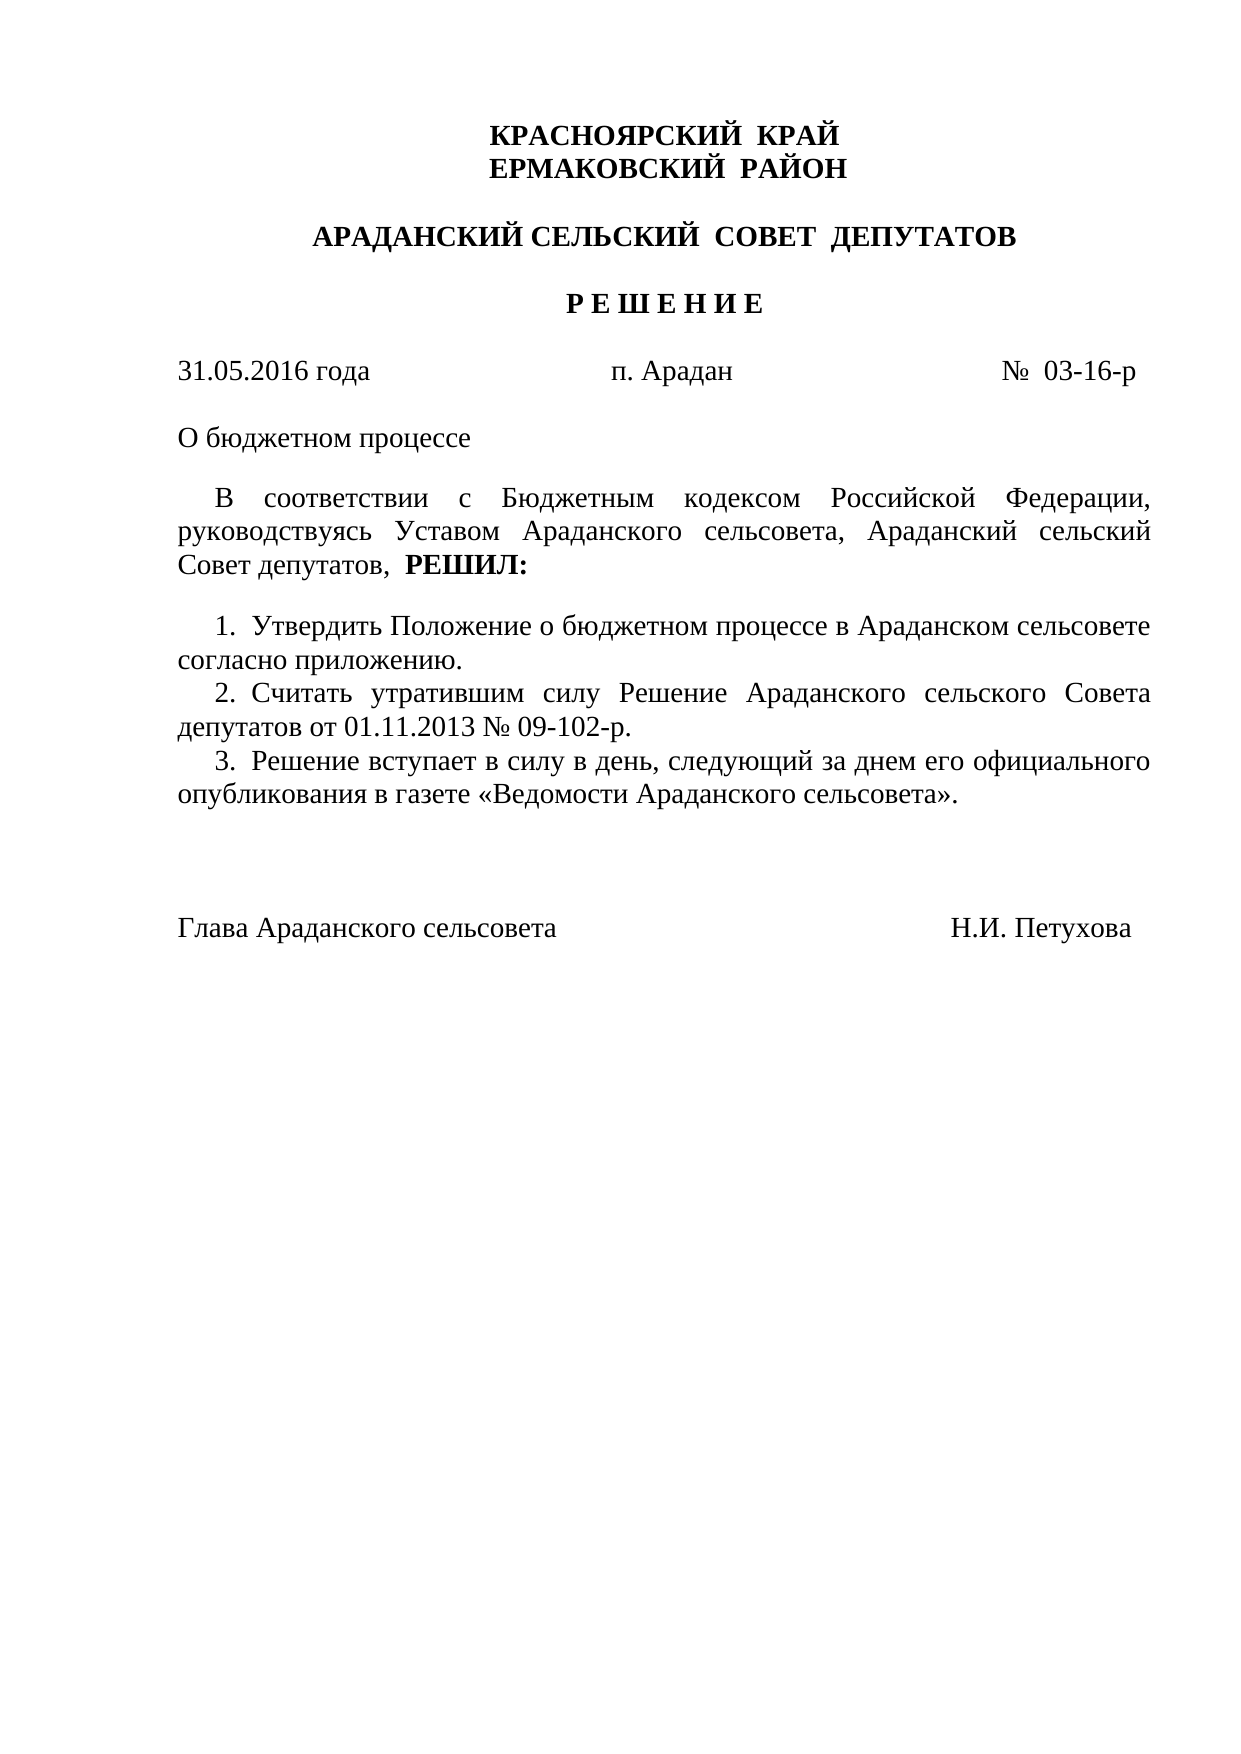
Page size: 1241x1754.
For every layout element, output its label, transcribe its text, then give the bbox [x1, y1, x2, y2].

subtitle Считать утратившим силу Решение Араданского сельского Совета депутатов от 01.11.2013 № 09-102-р. [177, 676, 1152, 743]
text ЕРМАКОВСКИЙ РАЙОН [177, 152, 1152, 185]
subtitle Утвердить Положение о бюджетном процессе в Араданском сельсовете согласно приложению. [177, 608, 1152, 676]
text В соответствии с Бюджетным кодексом Российской Федерации, руководствуясь Уставом Араданского сельсовета, Араданский сельский Совет депутатов, РЕШИЛ: [177, 480, 1152, 581]
text Р Е Ш Е Н И Е [177, 286, 1152, 319]
text КРАСНОЯРСКИЙ КРАЙ [177, 118, 1152, 152]
subtitle О бюджетном процессе [177, 420, 1152, 453]
subtitle Решение вступает в силу в день, следующий за днем его официального опубликования в газете «Ведомости Араданского сельсовета». [177, 743, 1152, 810]
text Глава Араданского сельсовета Н.И. Петухова [177, 910, 1152, 944]
text АРАДАНСКИЙ СЕЛЬСКИЙ СОВЕТ ДЕПУТАТОВ [177, 219, 1152, 252]
text 31.05.2016 года п. Арадан № 03-16-р [177, 353, 1152, 386]
